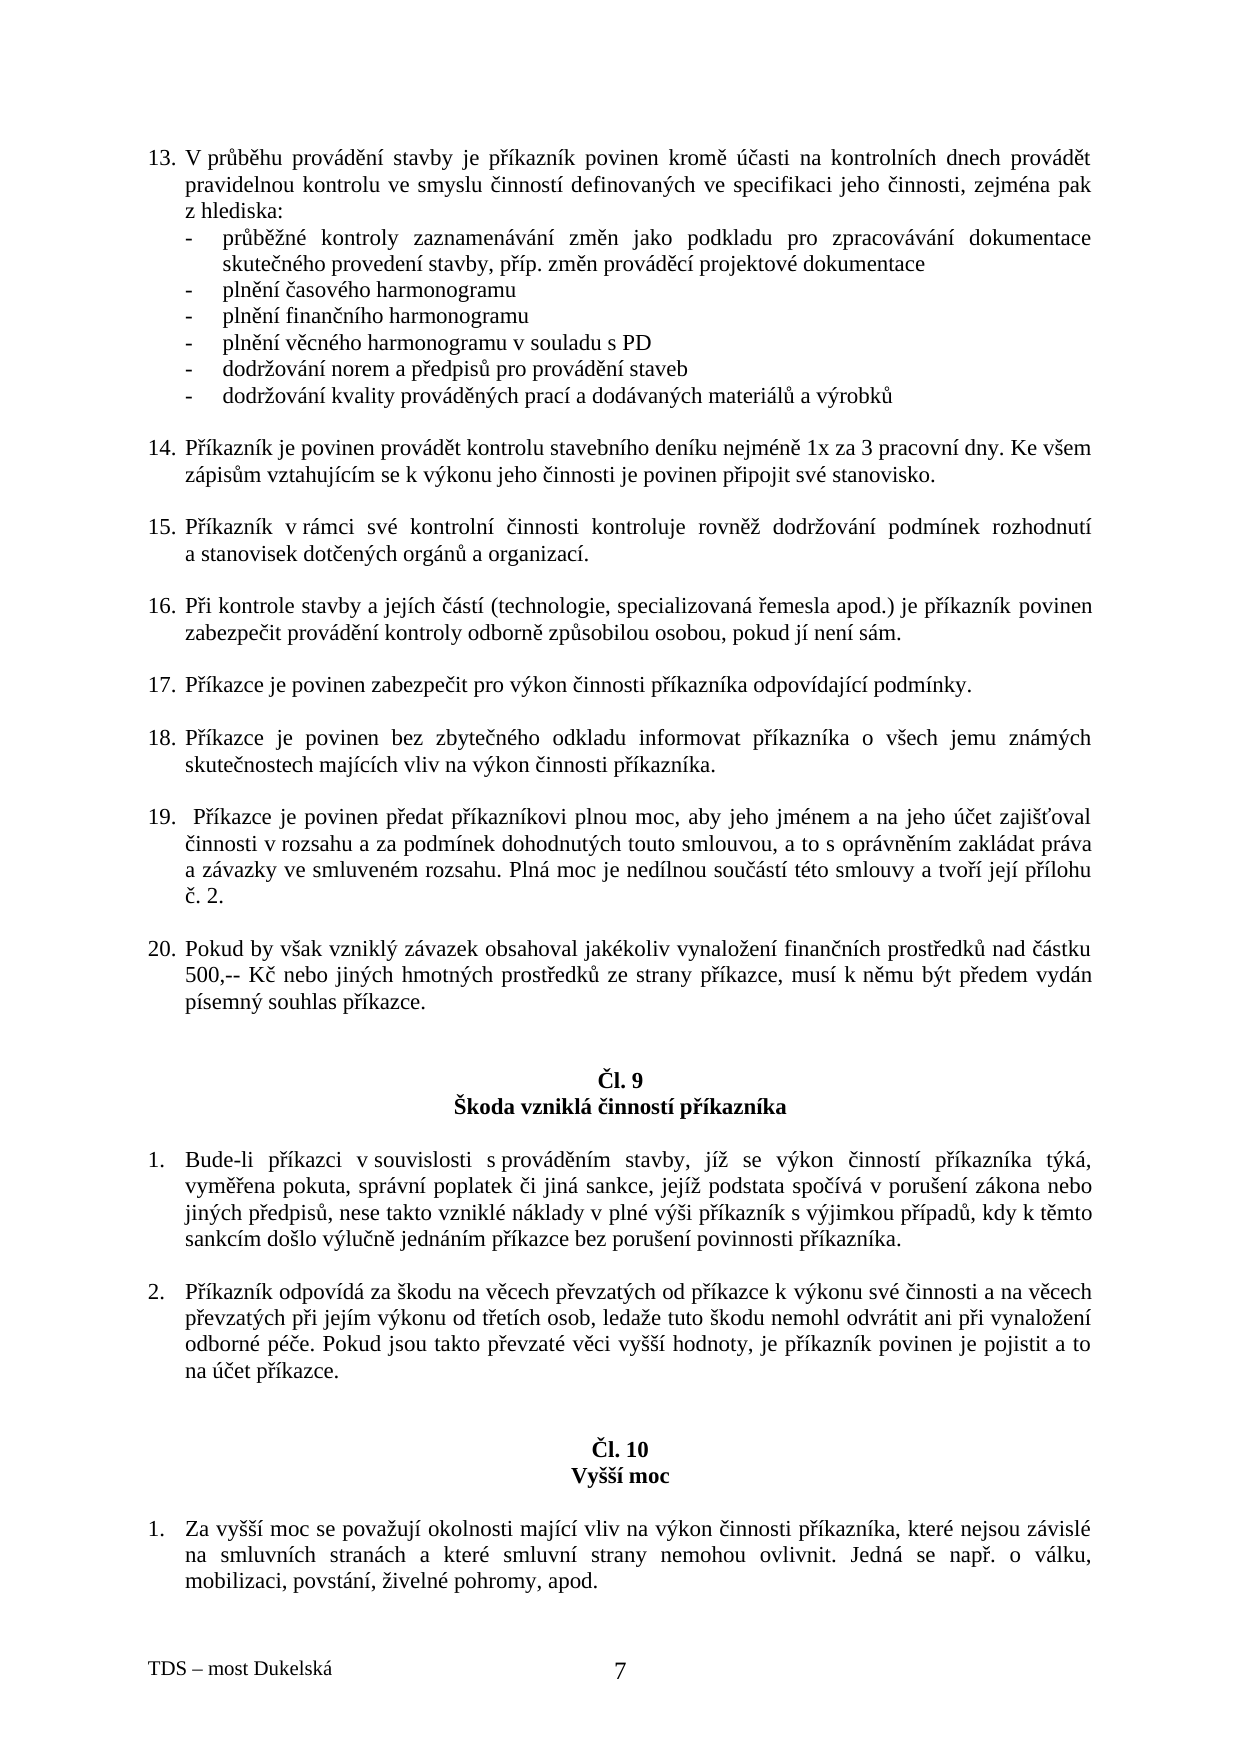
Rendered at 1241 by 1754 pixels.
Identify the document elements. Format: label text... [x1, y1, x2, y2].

list plnění finančního harmonogramu [185, 303, 1092, 329]
list průběžné kontroly zaznamenávání změn jako podkladu pro zpracovávání dokumentace skutečného provedení stavby, příp. změn prováděcí projektové dokumentace [185, 223, 1092, 276]
list Příkazník v rámci své kontrolní činnosti kontroluje rovněž dodržování podmínek rozhodnutí a stanovisek dotčených orgánů a organizací. [148, 513, 1092, 566]
list V průběhu provádění stavby je příkazník povinen kromě účasti na kontrolních dnech provádět pravidelnou kontrolu ve smyslu činností definovaných ve specifikaci jeho činnosti, zejména pak z hlediska: [148, 144, 1092, 223]
text Vyšší moc [148, 1462, 1092, 1488]
text Škoda vzniklá činností příkazníka [148, 1093, 1092, 1119]
list Příkazník odpovídá za škodu na věcech převzatých od příkazce k výkonu své činnosti a na věcech převzatých při jejím výkonu od třetích osob, ledaže tuto škodu nemohl odvrátit ani při vynaložení odborné péče. Pokud jsou takto převzaté věci vyšší hodnoty, je příkazník povinen je pojistit a to na účet příkazce. [148, 1278, 1092, 1383]
list Příkazce je povinen bez zbytečného odkladu informovat příkazníka o všech jemu známých skutečnostech majících vliv na výkon činnosti příkazníka. [148, 724, 1092, 777]
text Čl. 9 [148, 1067, 1092, 1093]
list Bude-li příkazci v souvislosti s prováděním stavby, jíž se výkon činností příkazníka týká, vyměřena pokuta, správní poplatek či jiná sankce, jejíž podstata spočívá v porušení zákona nebo jiných předpisů, nese takto vzniklé náklady v plné výši příkazník s výjimkou případů, kdy k těmto sankcím došlo výlučně jednáním příkazce bez porušení povinnosti příkazníka. [148, 1146, 1092, 1251]
list Příkazce je povinen předat příkazníkovi plnou moc, aby jeho jménem a na jeho účet zajišťoval činnosti v rozsahu a za podmínek dohodnutých touto smlouvou, a to s oprávněním zakládat práva a závazky ve smluveném rozsahu. Plná moc je nedílnou součástí této smlouvy a tvoří její přílohu č. 2. [148, 803, 1092, 909]
list plnění časového harmonogramu [185, 276, 1092, 303]
list Při kontrole stavby a jejích částí (technologie, specializovaná řemesla apod.) je příkazník povinen zabezpečit provádění kontroly odborně způsobilou osobou, pokud jí není sám. [148, 592, 1092, 645]
list Za vyšší moc se považují okolnosti mající vliv na výkon činnosti příkazníka, které nejsou závislé na smluvních stranách a které smluvní strany nemohou ovlivnit. Jedná se např. o válku, mobilizaci, povstání, živelné pohromy, apod. [148, 1515, 1092, 1594]
list Příkazce je povinen zabezpečit pro výkon činnosti příkazníka odpovídající podmínky. [148, 672, 1092, 698]
text Čl. 10 [148, 1436, 1092, 1462]
list Pokud by však vzniklý závazek obsahoval jakékoliv vynaložení finančních prostředků nad částku 500,-- Kč nebo jiných hmotných prostředků ze strany příkazce, musí k němu být předem vydán písemný souhlas příkazce. [148, 935, 1092, 1014]
list Příkazník je povinen provádět kontrolu stavebního deníku nejméně 1x za 3 pracovní dny. Ke všem zápisům vztahujícím se k výkonu jeho činnosti je povinen připojit své stanovisko. [148, 434, 1092, 487]
list plnění věcného harmonogramu v souladu s PD [185, 329, 1092, 355]
list dodržování norem a předpisů pro provádění staveb [185, 355, 1092, 382]
list dodržování kvality prováděných prací a dodávaných materiálů a výrobků [185, 382, 1092, 408]
